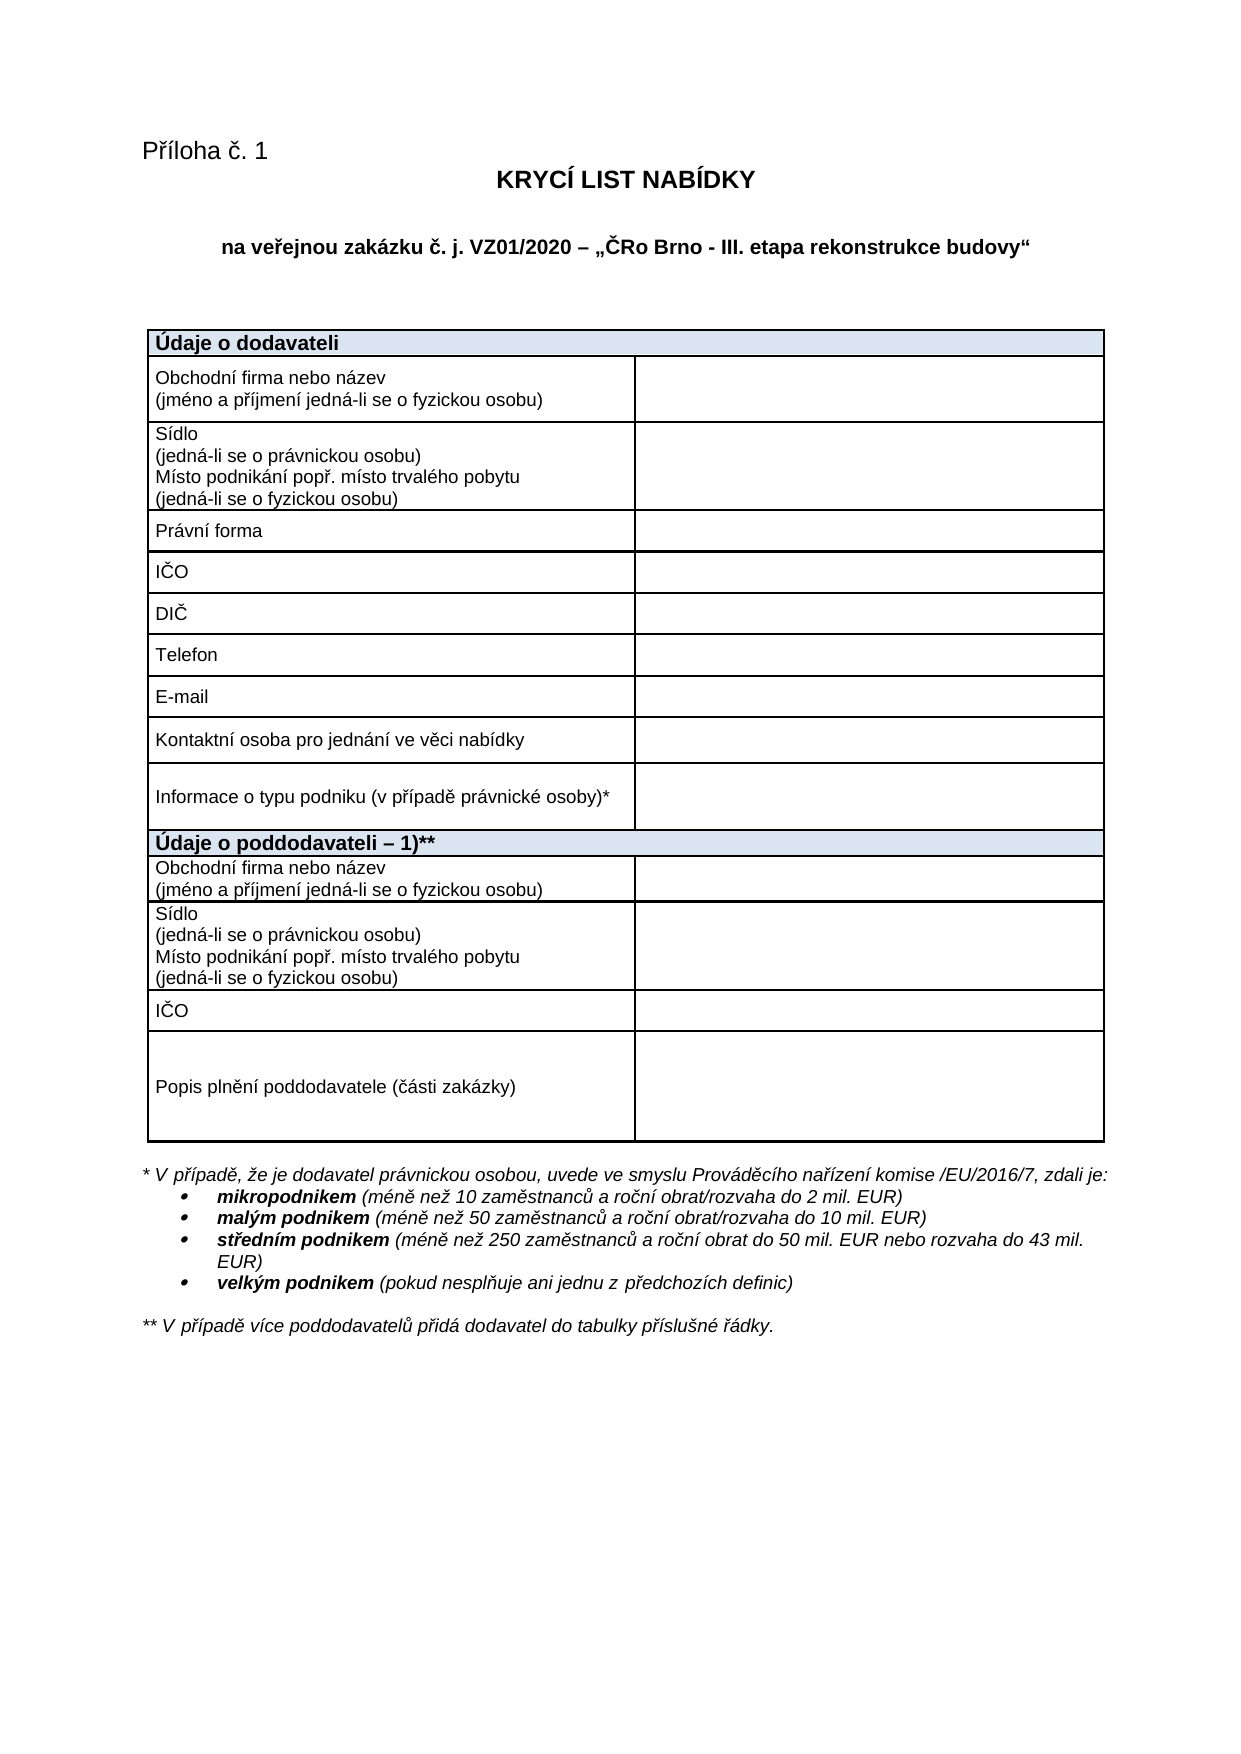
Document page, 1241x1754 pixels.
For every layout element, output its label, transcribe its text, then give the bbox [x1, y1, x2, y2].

table_cell IČO [149, 991, 634, 1030]
table_header Údaje o dodavateli [149, 331, 1103, 354]
table_cell Popis plnění poddodavatele (části zakázky) [149, 1032, 634, 1140]
table_cell [636, 857, 1103, 900]
table_cell Sídlo (jedná-li se o právnickou osobu) Místo podnikání popř. místo trvalého pobytu (jedná-li se o fyzickou osobu) [149, 903, 634, 989]
table_cell [636, 1032, 1103, 1140]
table_cell [636, 635, 1103, 674]
table_cell [636, 764, 1103, 829]
table_cell DIČ [149, 594, 634, 633]
table_cell Sídlo (jedná-li se o právnickou osobu) Místo podnikání popř. místo trvalého pobytu (jedná-li se o fyzickou osobu) [149, 423, 634, 509]
table_cell [636, 718, 1103, 762]
text KRYCÍ LIST NABÍDKY [142, 164, 1110, 193]
table_cell Údaje o poddodavateli – 1)** [149, 831, 1103, 855]
table_cell Telefon [149, 635, 634, 674]
text na veřejnou zakázku č. j. VZ01/2020 – „ČRo Brno - III. etapa rekonstrukce budovy“ [142, 234, 1110, 258]
table_cell [636, 357, 1103, 421]
table_cell IČO [149, 553, 634, 592]
table_cell [636, 423, 1103, 509]
text * V případě, že je dodavatel právnickou osobou, uvede ve smyslu Prováděcího nařízení komise /EU/2016/7, zdali je: [142, 1164, 1110, 1186]
table_cell [636, 511, 1103, 550]
list mikropodnikem (méně než 10 zaměstnanců a roční obrat/rozvaha do 2 mil. EUR) [179, 1186, 1110, 1207]
list velkým podnikem (pokud nesplňuje ani jednu z předchozích definic) [179, 1272, 1110, 1294]
table_cell Právní forma [149, 511, 634, 550]
table_cell Informace o typu podniku (v případě právnické osoby)* [149, 764, 634, 829]
table_cell [636, 991, 1103, 1030]
text ** V případě více poddodavatelů přidá dodavatel do tabulky příslušné řádky. [142, 1315, 1110, 1337]
table_cell [636, 903, 1103, 989]
table_cell Obchodní firma nebo název (jméno a příjmení jedná-li se o fyzickou osobu) [149, 857, 634, 900]
text Příloha č. 1 [142, 136, 1110, 164]
table_cell [636, 594, 1103, 633]
table_cell [636, 677, 1103, 716]
list malým podnikem (méně než 50 zaměstnanců a roční obrat/rozvaha do 10 mil. EUR) [179, 1207, 1110, 1229]
table_cell Kontaktní osoba pro jednání ve věci nabídky [149, 718, 634, 762]
list středním podnikem (méně než 250 zaměstnanců a roční obrat do 50 mil. EUR nebo rozvaha do 43 mil. EUR) [179, 1229, 1110, 1272]
table_cell [636, 553, 1103, 592]
table_cell E-mail [149, 677, 634, 716]
table_cell Obchodní firma nebo název (jméno a příjmení jedná-li se o fyzickou osobu) [149, 357, 634, 421]
